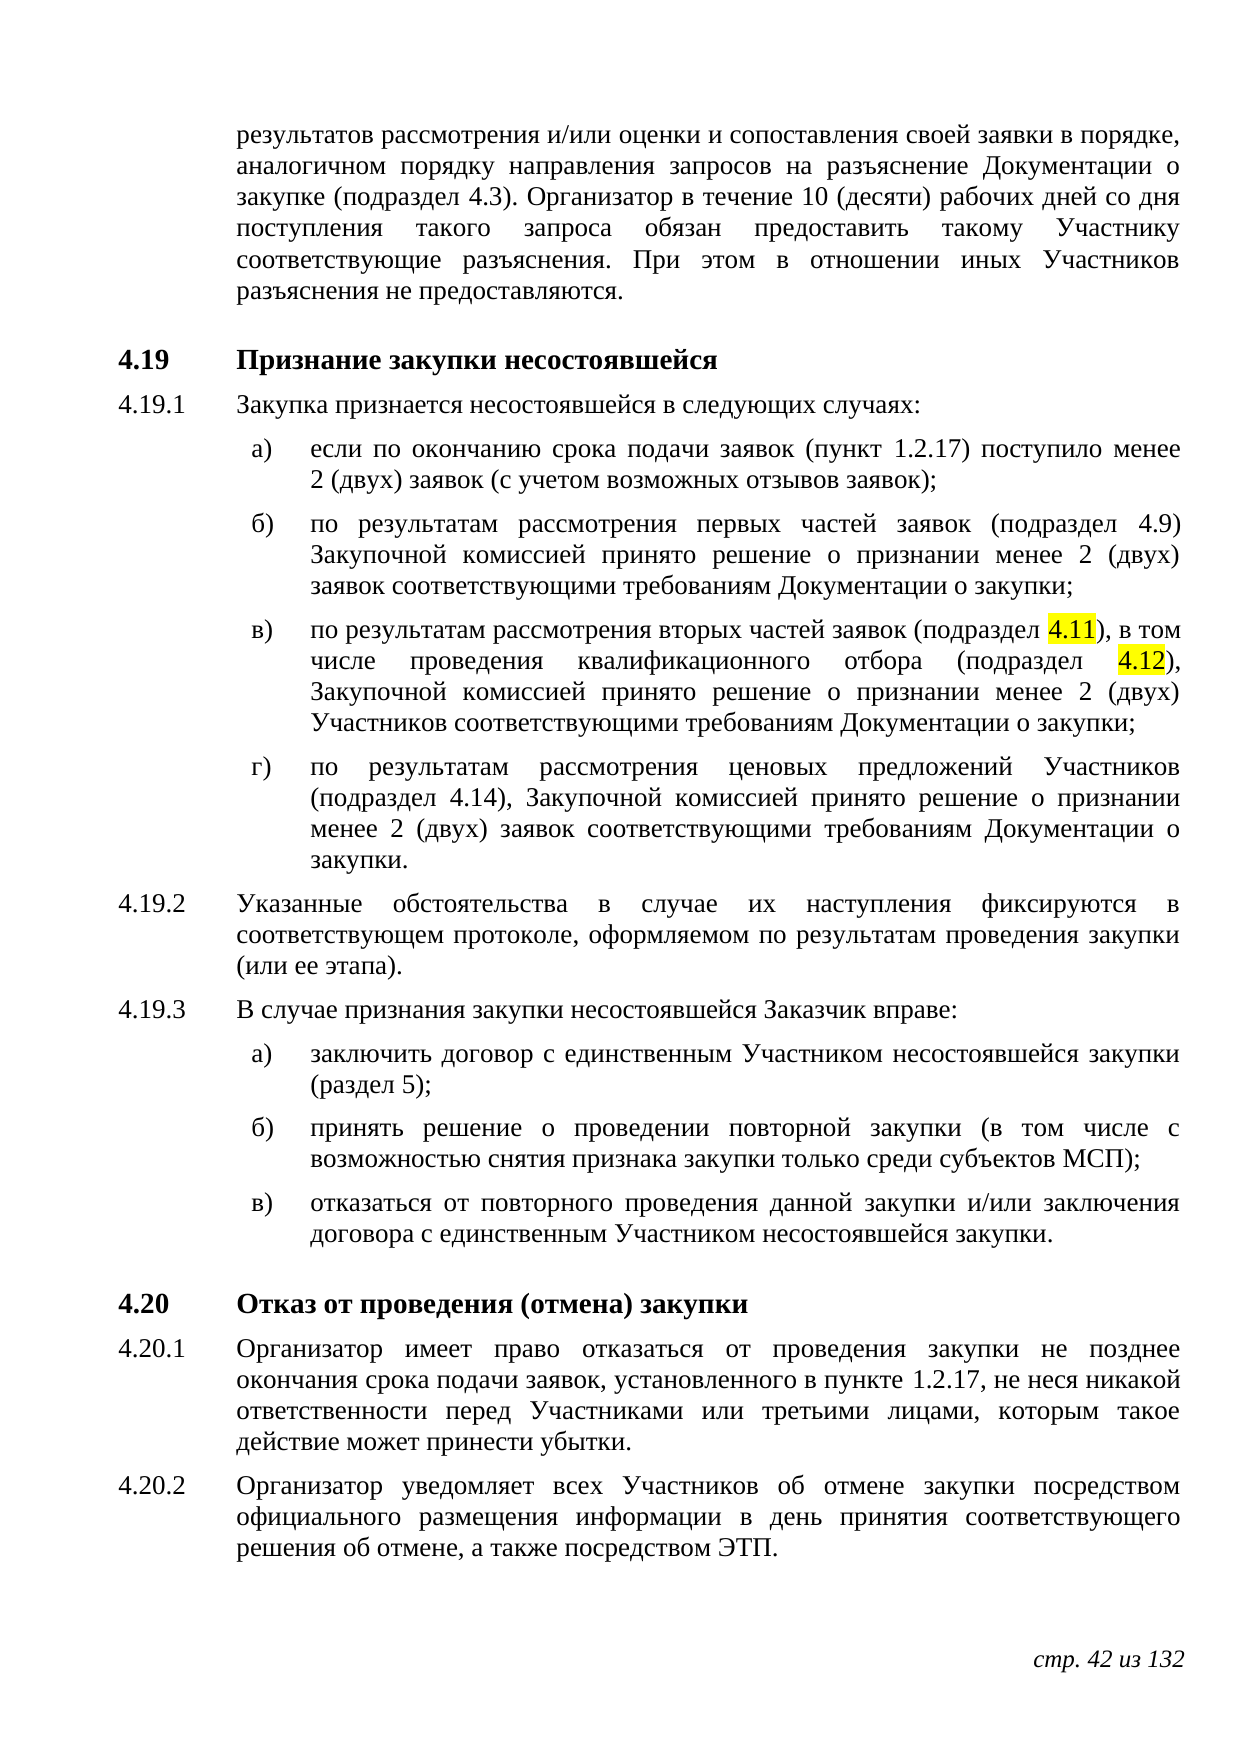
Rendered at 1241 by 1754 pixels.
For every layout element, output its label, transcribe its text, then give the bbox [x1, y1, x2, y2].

text по результатам рассмотрения первых частей заявок (подраздел 4.9) Закупочной комиссией принято решение о признании менее 2 (двух) заявок соответствующими требованиям Документации о закупки; [251, 507, 1181, 600]
text по результатам рассмотрения ценовых предложений Участников (подраздел 4.14), Закупочной комиссией принято решение о признании менее 2 (двух) заявок соответствующими требованиям Документации о закупки. [251, 750, 1181, 874]
text если по окончанию срока подачи заявок (пункт 1.2.17) поступило менее 2 (двух) заявок (с учетом возможных отзывов заявок); [251, 432, 1181, 494]
text Указанные обстоятельства в случае их наступления фиксируются в соответствующем протоколе, оформляемом по результатам проведения закупки (или ее этапа). [118, 887, 1181, 981]
text Организатор уведомляет всех Участников об отмене закупки посредством официального размещения информации в день принятия соответствующего решения об отмене, а также посредством ЭТП. [118, 1469, 1181, 1563]
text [118, 118, 1181, 305]
subtitle Отказ от проведения (отмена) закупки [118, 1286, 1181, 1319]
text Закупка признается несостоявшейся в следующих случаях: [118, 388, 1181, 420]
subtitle Признание закупки несостоявшейся [118, 342, 1181, 376]
text принять решение о проведении повторной закупки (в том числе с возможностью снятия признака закупки только среди субъектов МСП); [251, 1111, 1181, 1174]
text Организатор имеет право отказаться от проведения закупки не позднее окончания срока подачи заявок, установленного в пункте 1.2.17, не неся никакой ответственности перед Участниками или третьими лицами, которым такое действие может принести убытки. [118, 1332, 1181, 1457]
text отказаться от повторного проведения данной закупки и/или заключения договора с единственным Участником несостоявшейся закупки. [251, 1186, 1181, 1248]
text по результатам рассмотрения вторых частей заявок (подраздел 4.11), в том числе проведения квалификационного отбора (подраздел 4.12), Закупочной комиссией принято решение о признании менее 2 (двух) Участников соответствующими требованиям Документации о закупки; [251, 613, 1181, 737]
text заключить договор с единственным Участником несостоявшейся закупки (раздел 5); [251, 1037, 1181, 1099]
text В случае признания закупки несостоявшейся Заказчик вправе: [118, 993, 1181, 1024]
